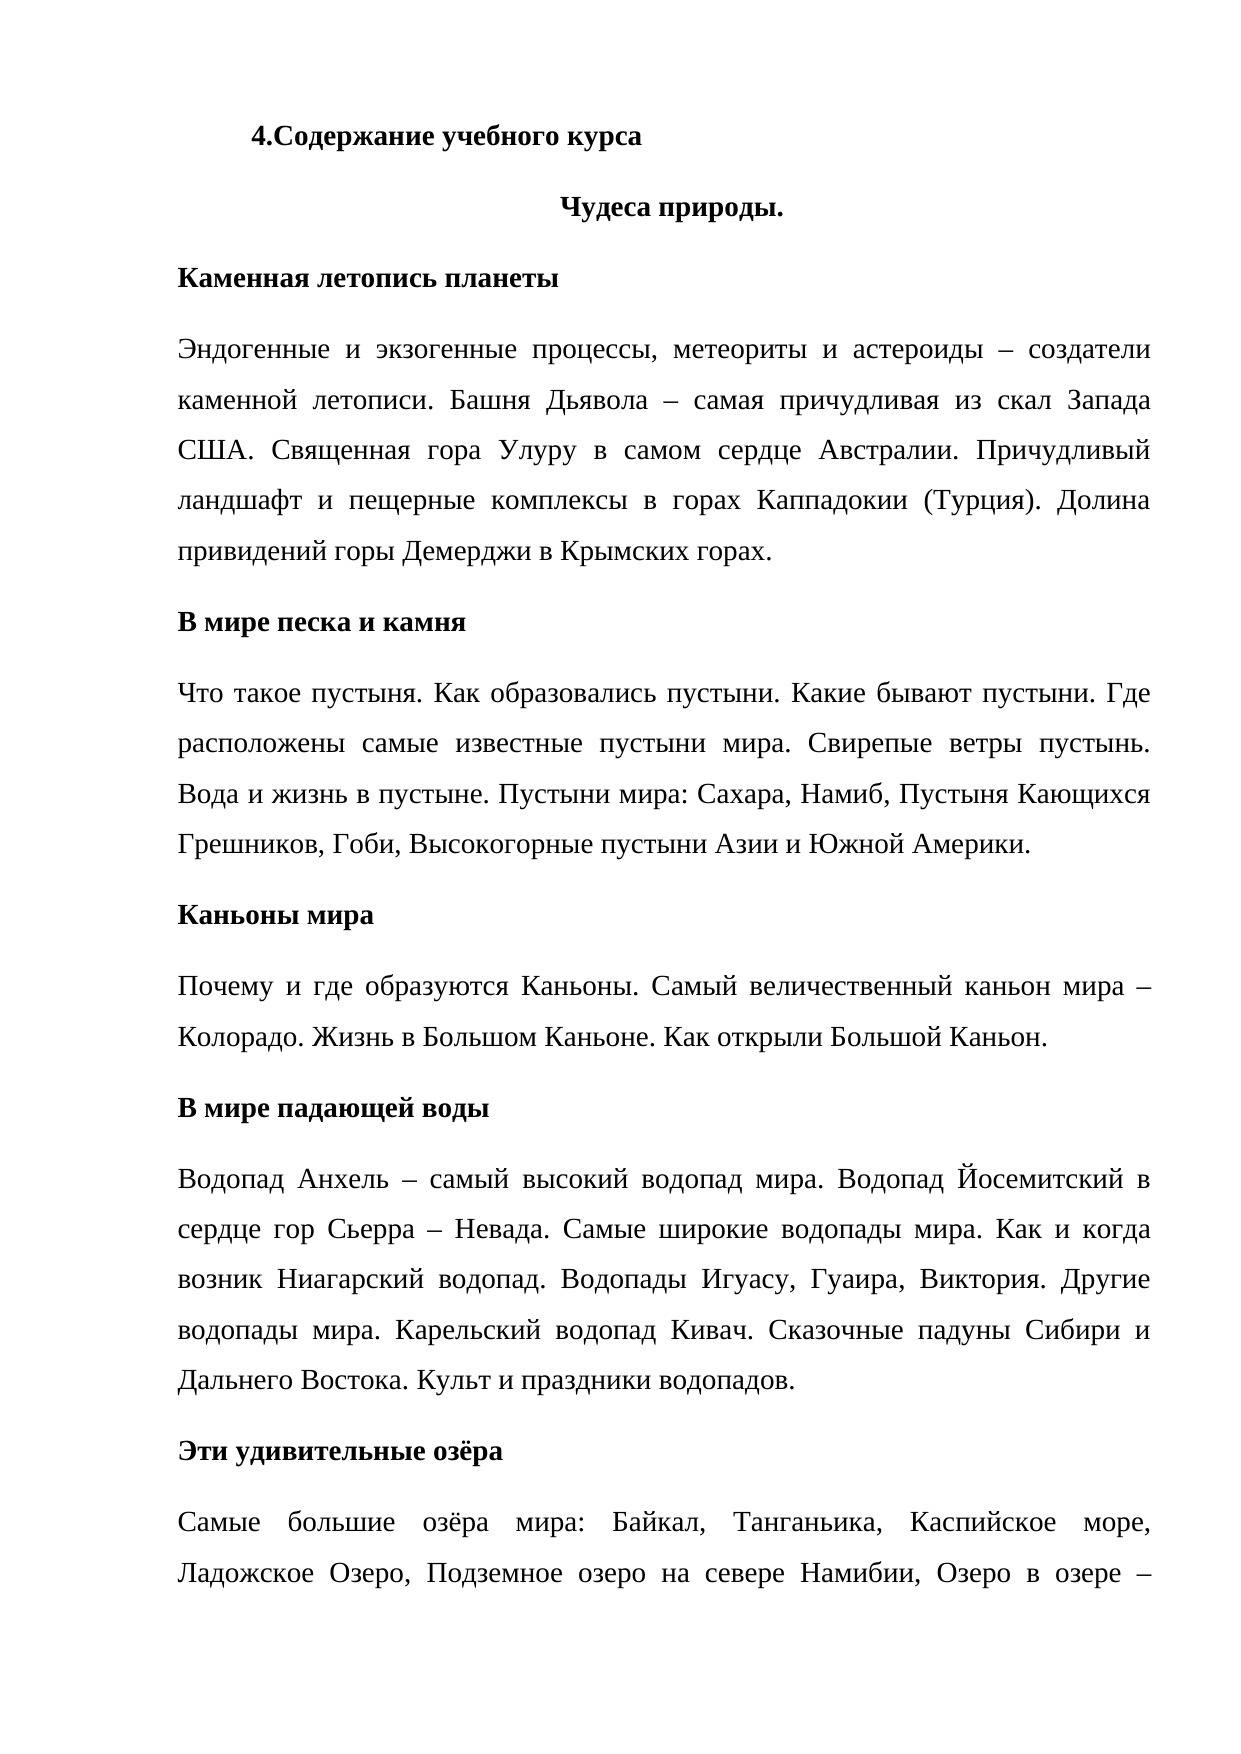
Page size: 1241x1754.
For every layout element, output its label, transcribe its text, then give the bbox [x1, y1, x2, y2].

text Каменная летопись планеты [177, 260, 1152, 294]
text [177, 1504, 1152, 1588]
text В мире падающей воды [177, 1090, 1152, 1123]
text Чудеса природы. [177, 189, 1152, 223]
text Эти удивительные озёра [177, 1433, 1152, 1467]
text Что такое пустыня. Как образовались пустыни. Какие бывают пустыни. Где расположены самые известные пустыни мира. Свирепые ветры пустынь. Вода и жизнь в пустыне. Пустыни мира: Сахара, Намиб, Пустыня Кающихся Грешников, Гоби, Высокогорные пустыни Азии и Южной Америки. [177, 675, 1152, 859]
text Водопад Анхель – самый высокий водопад мира. Водопад Йосемитский в сердце гор Сьерра – Невада. Самые широкие водопады мира. Как и когда возник Ниагарский водопад. Водопады Игуасу, Гуаира, Виктория. Другие водопады мира. Карельский водопад Кивач. Сказочные падуны Сибири и Дальнего Востока. Культ и праздники водопадов. [177, 1161, 1152, 1396]
text Каньоны мира [177, 897, 1152, 931]
text 4.Содержание учебного курса [177, 118, 1152, 152]
text В мире песка и камня [177, 604, 1152, 637]
text Эндогенные и экзогенные процессы, метеориты и астероиды – создатели каменной летописи. Башня Дьявола – самая причудливая из скал Запада США. Священная гора Улуру в самом сердце Австралии. Причудливый ландшафт и пещерные комплексы в горах Каппадокии (Турция). Долина привидений горы Демерджи в Крымских горах. [177, 332, 1152, 566]
text Почему и где образуются Каньоны. Самый величественный каньон мира – Колорадо. Жизнь в Большом Каньоне. Как открыли Большой Каньон. [177, 968, 1152, 1052]
